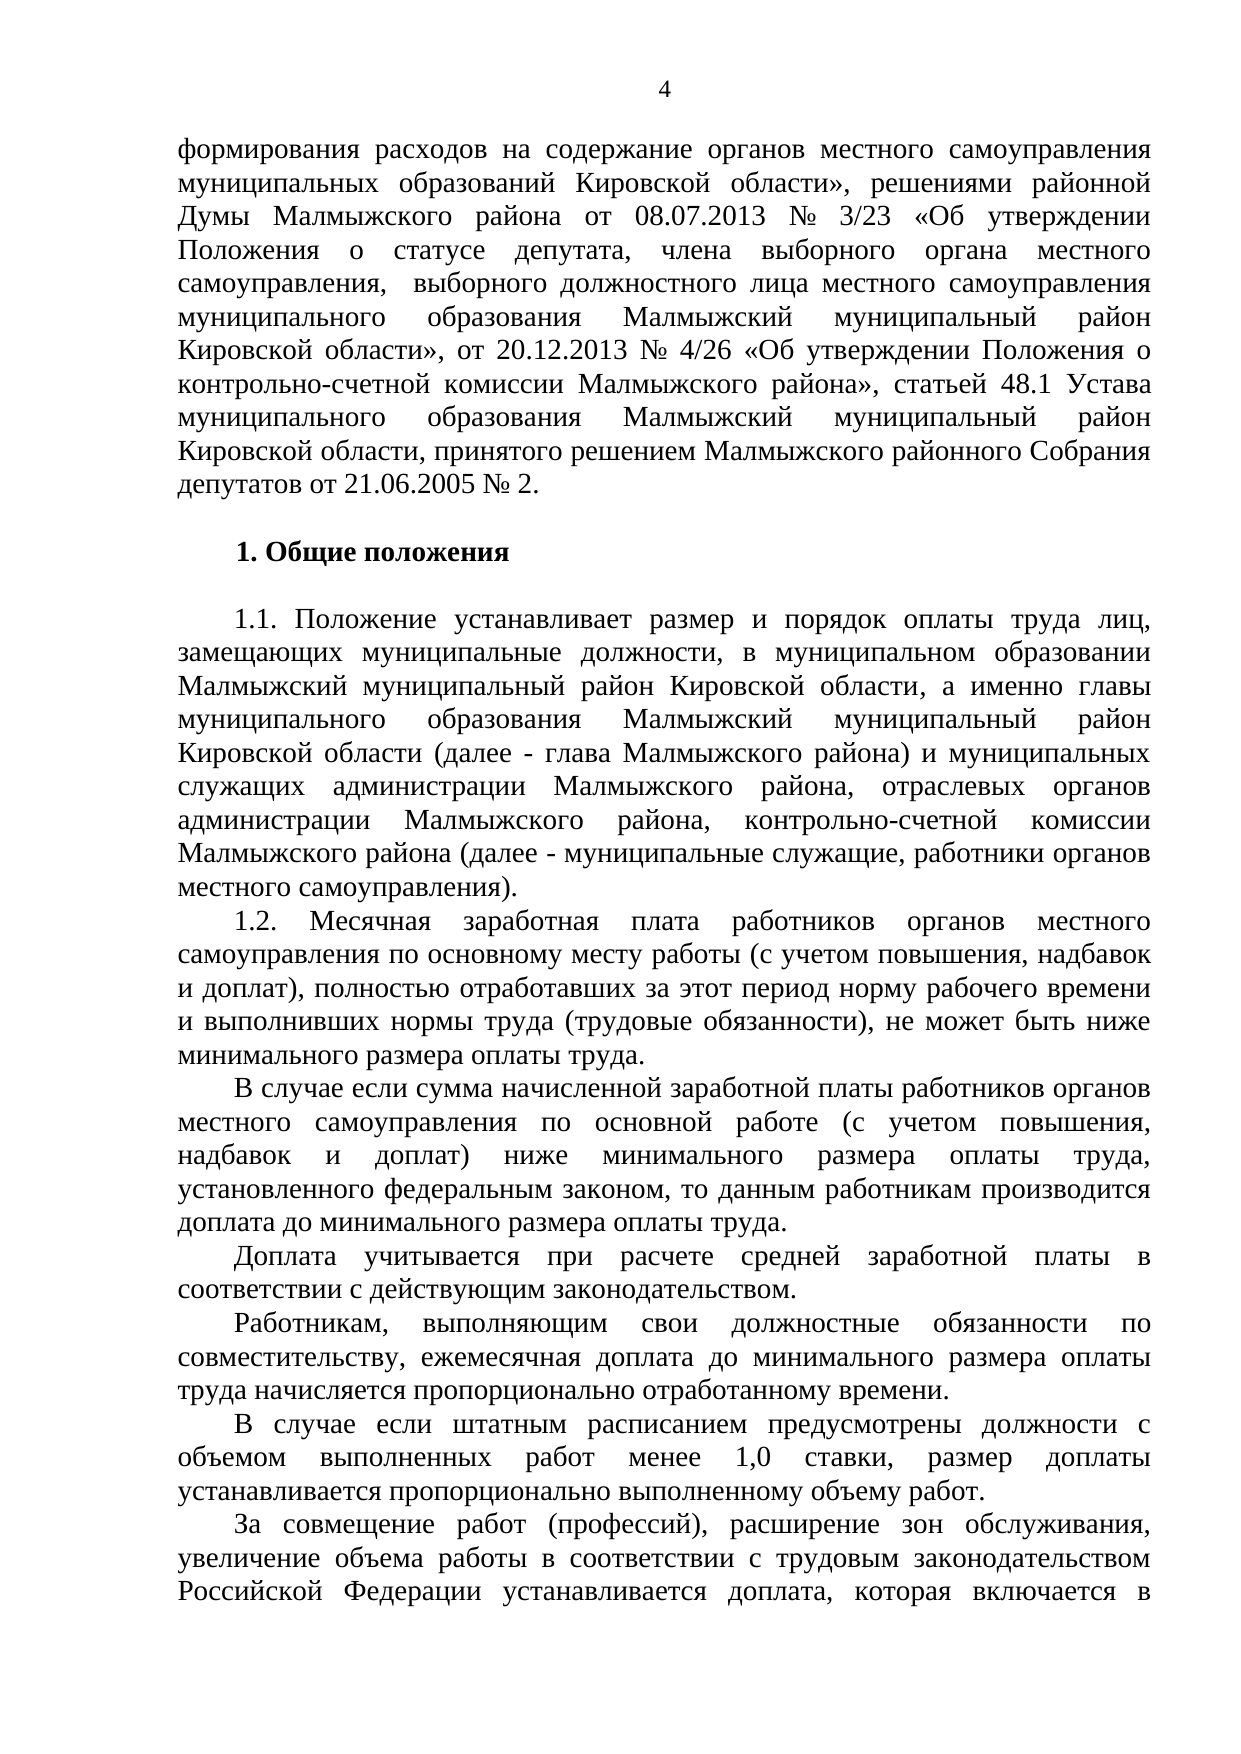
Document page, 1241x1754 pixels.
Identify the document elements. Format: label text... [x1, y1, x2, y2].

text 1. Общие положения [177, 534, 1152, 567]
text Доплата учитывается при расчете средней заработной платы в соответствии с действующим законодательством. [177, 1238, 1152, 1305]
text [177, 131, 1152, 500]
text В случае если сумма начисленной заработной платы работников органов местного самоуправления по основной работе (с учетом повышения, надбавок и доплат) ниже минимального размера оплаты труда, установленного федеральным законом, то данным работникам производится доплата до минимального размера оплаты труда. [177, 1070, 1152, 1238]
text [177, 1506, 1152, 1607]
text Работникам, выполняющим свои должностные обязанности по совместительству, ежемесячная доплата до минимального размера оплаты труда начисляется пропорционально отработанному времени. [177, 1305, 1152, 1406]
text 1.1. Положение устанавливает размер и порядок оплаты труда лиц, замещающих муниципальные должности, в муниципальном образовании Малмыжский муниципальный район Кировской области, а именно главы муниципального образования Малмыжский муниципальный район Кировской области (далее - глава Малмыжского района) и муниципальных служащих администрации Малмыжского района, отраслевых органов администрации Малмыжского района, контрольно-счетной комиссии Малмыжского района (далее - муниципальные служащие, работники органов местного самоуправления). [177, 601, 1152, 903]
text В случае если штатным расписанием предусмотрены должности с объемом выполненных работ менее 1,0 ставки, размер доплаты устанавливается пропорционально выполненному объему работ. [177, 1406, 1152, 1506]
text 1.2. Месячная заработная плата работников органов местного самоуправления по основному месту работы (с учетом повышения, надбавок и доплат), полностью отработавших за этот период норму рабочего времени и выполнивших нормы труда (трудовые обязанности), не может быть ниже минимального размера оплаты труда. [177, 903, 1152, 1070]
